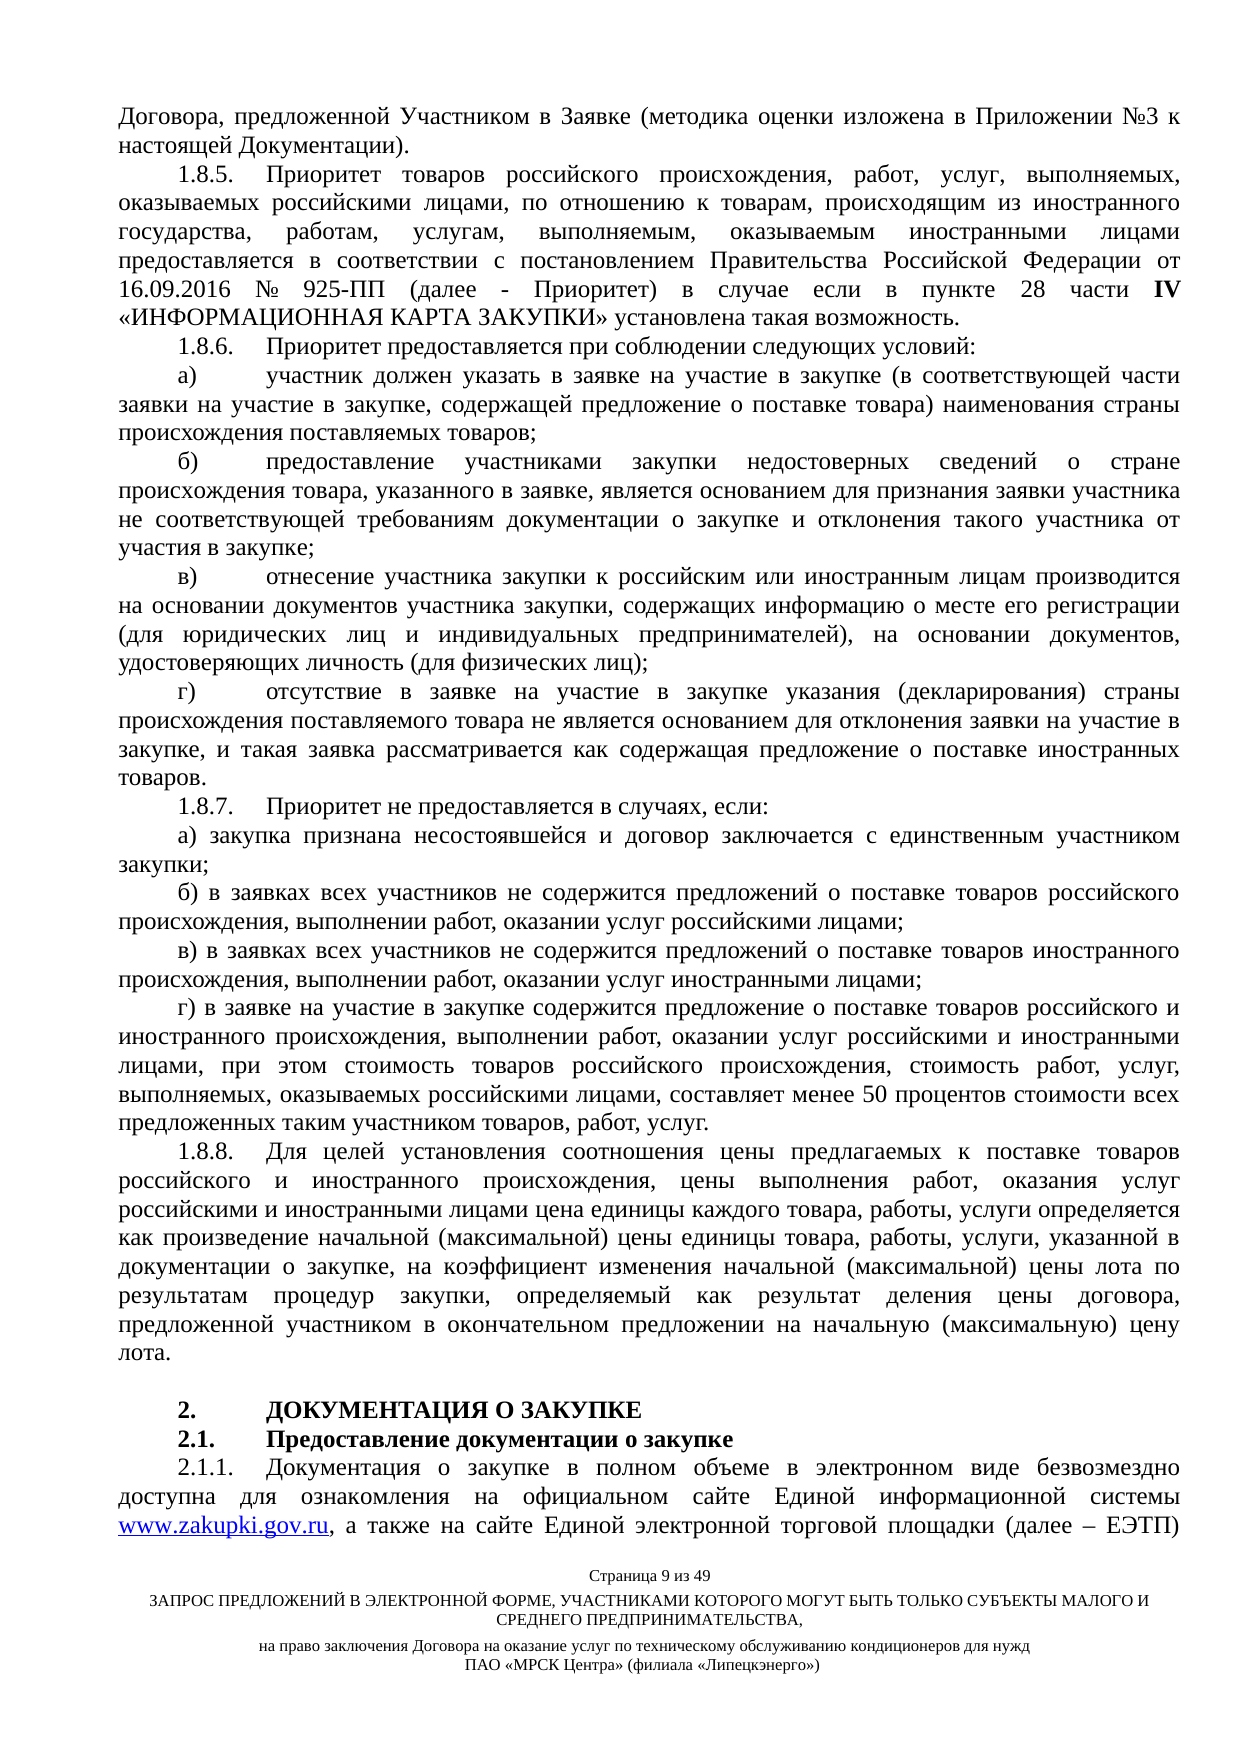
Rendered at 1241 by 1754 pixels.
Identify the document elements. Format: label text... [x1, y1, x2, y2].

subtitle ДОКУМЕНТАЦИЯ О ЗАКУПКЕ [118, 1395, 1181, 1424]
list а) закупка признана несостоявшейся и договор заключается с единственным участником закупки; [118, 820, 1181, 877]
subtitle Приоритет не предоставляется в случаях, если: [118, 791, 1181, 820]
list участник должен указать в заявке на участие в закупке (в соответствующей части заявки на участие в закупке, содержащей предложение о поставке товара) наименования страны происхождения поставляемых товаров; [118, 360, 1181, 446]
list в) в заявках всех участников не содержится предложений о поставке товаров иностранного происхождения, выполнении работ, оказании услуг иностранными лицами; [118, 935, 1181, 992]
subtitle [118, 1452, 1181, 1539]
list предоставление участниками закупки недостоверных сведений о стране происхождения товара, указанного в заявке, является основанием для признания заявки участника не соответствующей требованиям документации о закупке и отклонения такого участника от участия в закупке; [118, 446, 1181, 561]
list отнесение участника закупки к российским или иностранным лицам производится на основании документов участника закупки, содержащих информацию о месте его регистрации (для юридических лиц и индивидуальных предпринимателей), на основании документов, удостоверяющих личность (для физических лиц); [118, 561, 1181, 676]
list б) в заявках всех участников не содержится предложений о поставке товаров российского происхождения, выполнении работ, оказании услуг российскими лицами; [118, 877, 1181, 935]
list г) в заявке на участие в закупке содержится предложение о поставке товаров российского и иностранного происхождения, выполнении работ, оказании услуг российскими и иностранными лицами, при этом стоимость товаров российского происхождения, стоимость работ, услуг, выполняемых, оказываемых российскими лицами, составляет менее 50 процентов стоимости всех предложенных таким участником товаров, работ, услуг. [118, 992, 1181, 1136]
subtitle Приоритет товаров российского происхождения, работ, услуг, выполняемых, оказываемых российскими лицами, по отношению к товарам, происходящим из иностранного государства, работам, услугам, выполняемым, оказываемым иностранными лицами предоставляется в соответствии с постановлением Правительства Российской Федерации от 16.09.2016 № 925-ПП (далее - Приоритет) в случае если в пункте 28 части IV «ИНФОРМАЦИОННАЯ КАРТА ЗАКУПКИ» установлена такая возможность. [118, 159, 1181, 331]
subtitle Приоритет предоставляется при соблюдении следующих условий: [118, 331, 1181, 360]
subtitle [118, 101, 1181, 159]
list отсутствие в заявке на участие в закупке указания (декларирования) страны происхождения поставляемого товара не является основанием для отклонения заявки на участие в закупке, и такая заявка рассматривается как содержащая предложение о поставке иностранных товаров. [118, 676, 1181, 791]
subtitle Для целей установления соотношения цены предлагаемых к поставке товаров российского и иностранного происхождения, цены выполнения работ, оказания услуг российскими и иностранными лицами цена единицы каждого товара, работы, услуги определяется как произведение начальной (максимальной) цены единицы товара, работы, услуги, указанной в документации о закупке, на коэффициент изменения начальной (максимальной) цены лота по результатам процедур закупки, определяемый как результат деления цены договора, предложенной участником в окончательном предложении на начальную (максимальную) цену лота. [118, 1136, 1181, 1366]
subtitle Предоставление документации о закупке [118, 1424, 1181, 1452]
